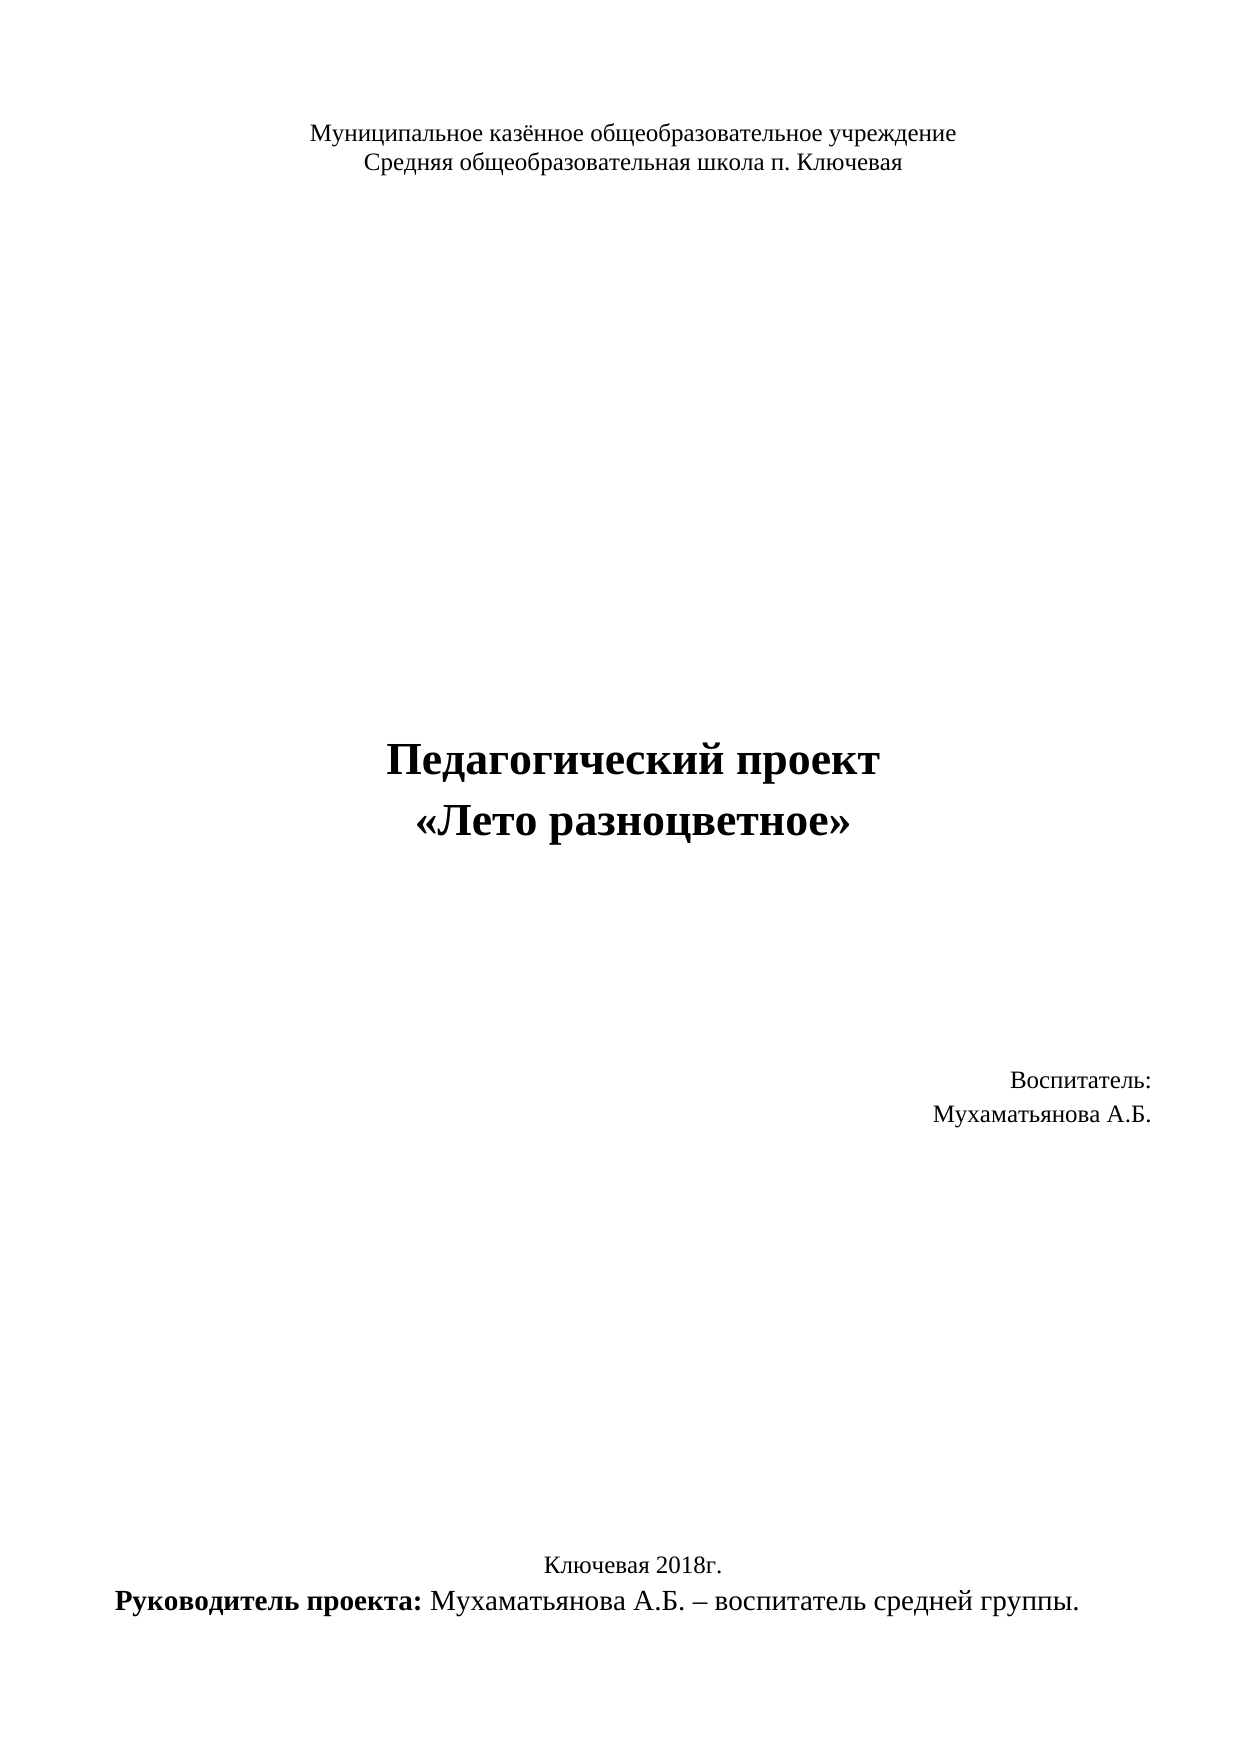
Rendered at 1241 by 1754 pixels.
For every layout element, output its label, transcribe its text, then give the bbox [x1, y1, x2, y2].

text Мухаматьянова А.Б. [114, 1099, 1152, 1127]
text Воспитатель: [114, 1033, 1152, 1094]
text Средняя общеобразовательная школа п. Ключевая [114, 147, 1152, 176]
text «Лето разноцветное» [114, 792, 1152, 845]
text Руководитель проекта: Мухаматьянова А.Б. – воспитатель средней группы. [114, 1583, 1152, 1617]
text Педагогический проект [114, 732, 1152, 784]
text Муниципальное казённое общеобразовательное учреждение [114, 118, 1152, 147]
text Ключевая 2018г. [114, 1550, 1152, 1579]
